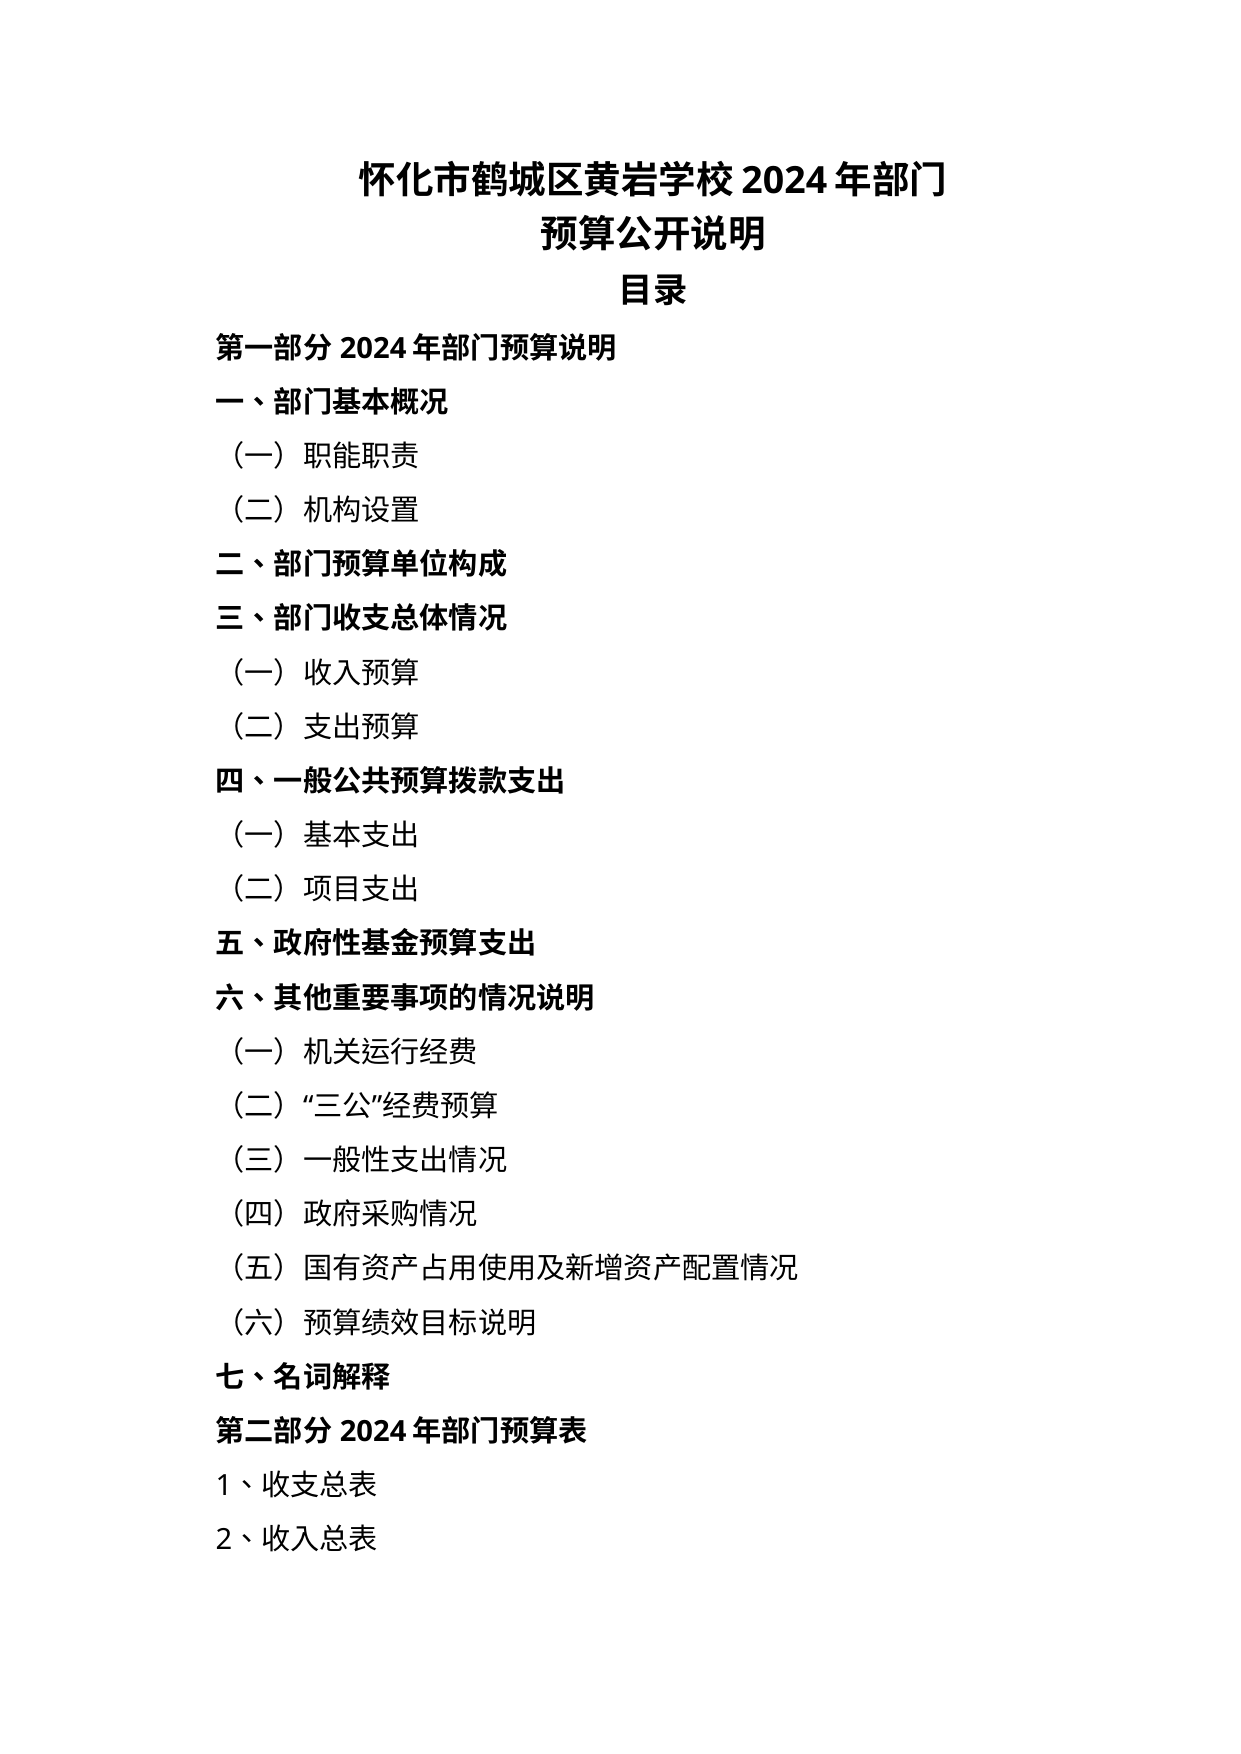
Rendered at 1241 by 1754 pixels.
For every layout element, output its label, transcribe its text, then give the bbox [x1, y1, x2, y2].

text 1、收支总表 [150, 1450, 1090, 1504]
text （一）机关运行经费 [150, 1017, 1090, 1071]
text 二、部门预算单位构成 [150, 529, 1090, 583]
text （二）机构设置 [150, 475, 1090, 529]
text 第一部分 2024年部门预算说明 [150, 312, 1090, 367]
text （四）政府采购情况 [150, 1179, 1090, 1233]
text （三）一般性支出情况 [150, 1125, 1090, 1179]
text （一）职能职责 [150, 421, 1090, 475]
text 五、政府性基金预算支出 [150, 908, 1090, 962]
text 六、其他重要事项的情况说明 [150, 962, 1090, 1017]
text 目录 [150, 258, 1090, 312]
text （六）预算绩效目标说明 [150, 1287, 1090, 1342]
text （二）“三公”经费预算 [150, 1071, 1090, 1125]
text 七、名词解释 [150, 1342, 1090, 1396]
text （一）收入预算 [150, 637, 1090, 692]
text 四、一般公共预算拨款支出 [150, 746, 1090, 800]
text 一、部门基本概况 [150, 367, 1090, 421]
text （一）基本支出 [150, 800, 1090, 854]
text 2、收入总表 [150, 1504, 1090, 1558]
text 第二部分 2024年部门预算表 [150, 1396, 1090, 1450]
text （二）项目支出 [150, 854, 1090, 908]
text 怀化市鹤城区黄岩学校2024年部门 [150, 150, 1090, 204]
text （五）国有资产占用使用及新增资产配置情况 [150, 1233, 1090, 1287]
text 预算公开说明 [150, 204, 1090, 258]
text （二）支出预算 [150, 692, 1090, 746]
text 三、部门收支总体情况 [150, 583, 1090, 637]
